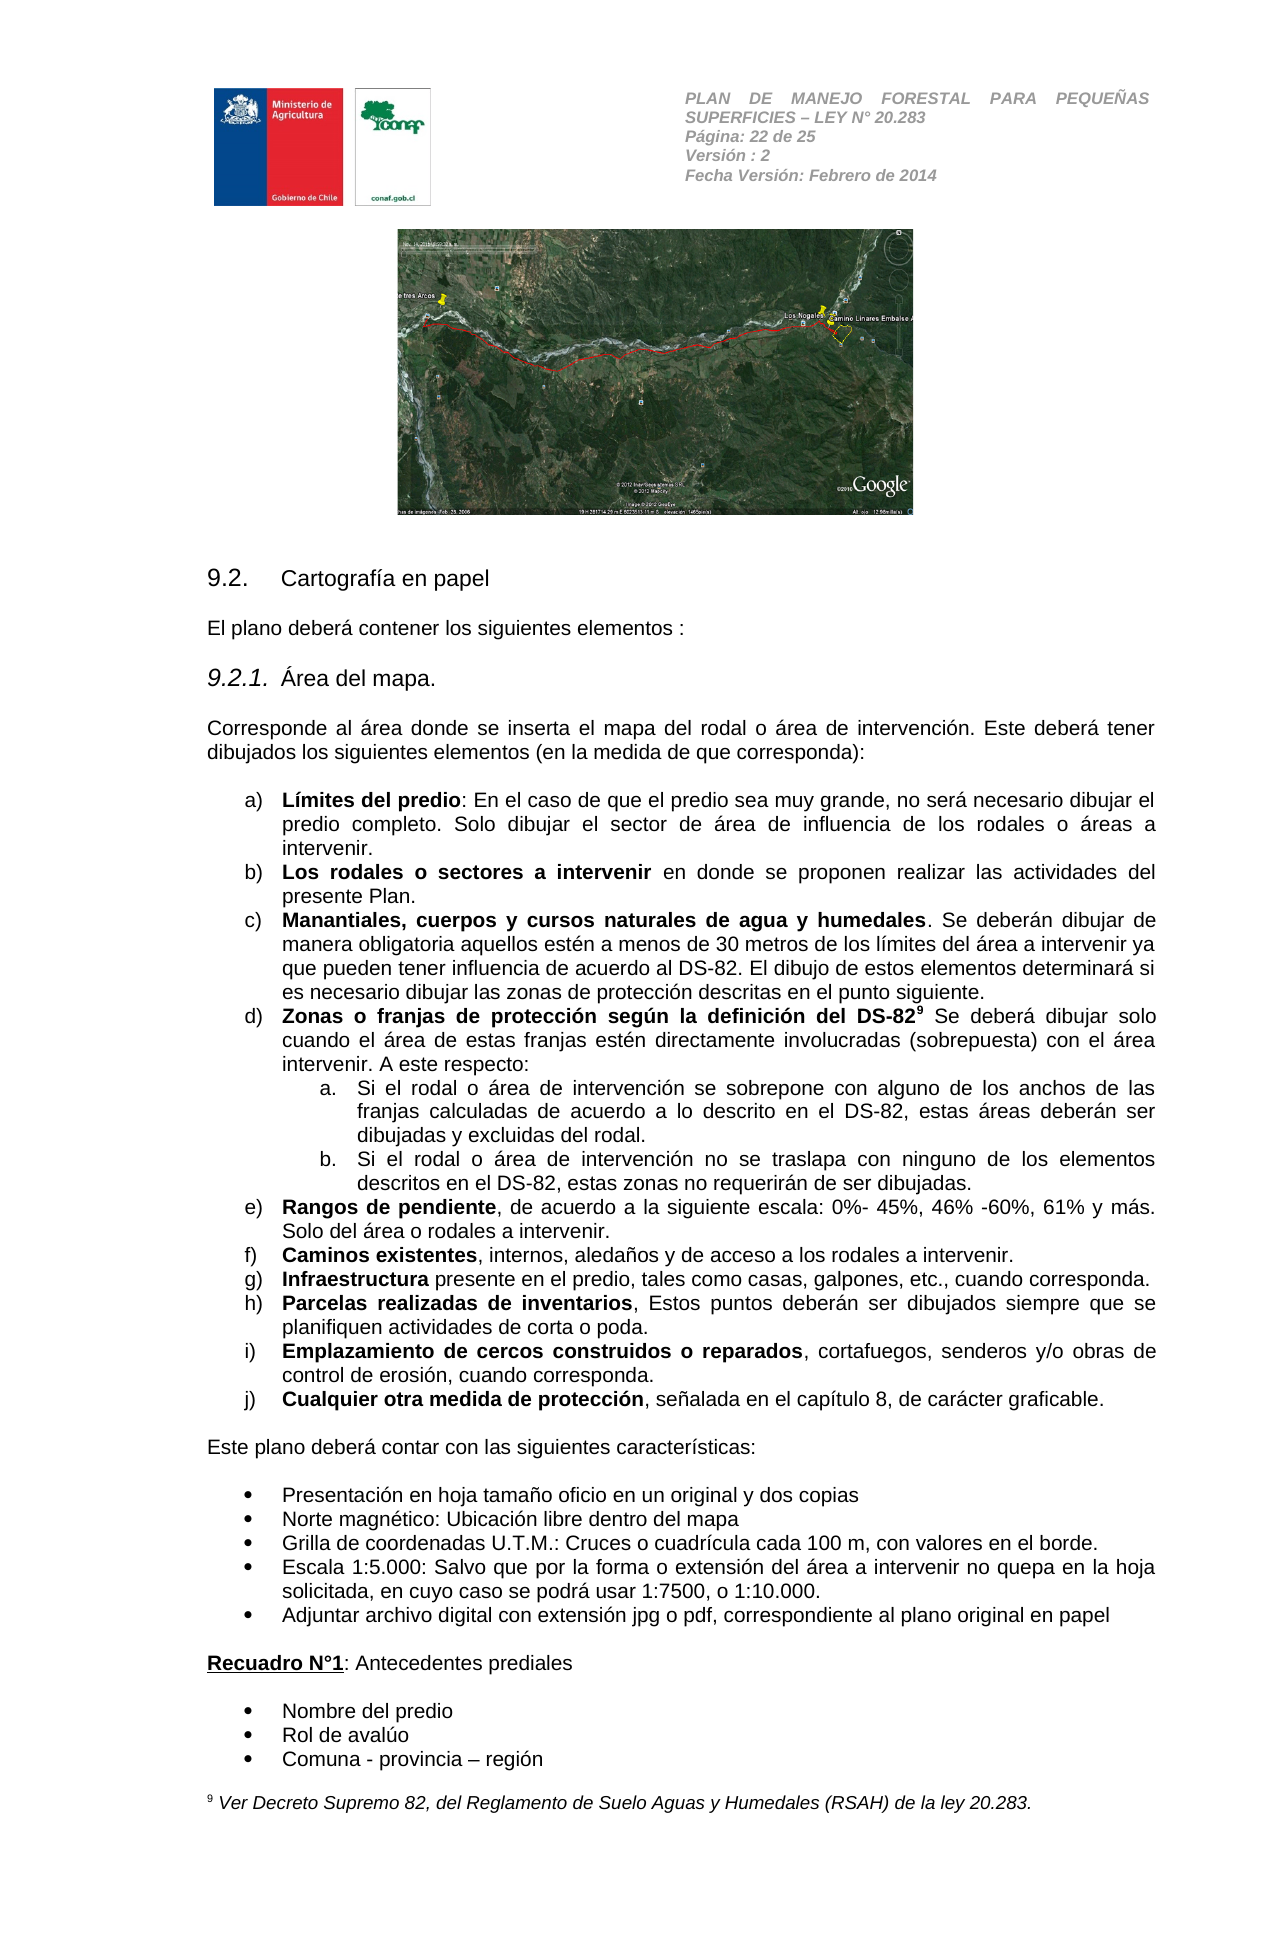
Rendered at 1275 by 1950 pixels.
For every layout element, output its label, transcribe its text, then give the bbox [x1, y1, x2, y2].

subtitle Cartografía en papel [207, 563, 1157, 591]
picture [214, 88, 431, 206]
list Zonas o franjas de protección según la definición del DS-82 Se deberá dibujar solo cuando el área de estas franjas estén directamente involucradas (sobrepuesta) con el área intervenir. A este respecto: [244, 1003, 1157, 1075]
list Parcelas realizadas de inventarios, Estos puntos deberán ser dibujados siempre que se planifiquen actividades de corta o poda. [244, 1291, 1157, 1339]
list Caminos existentes, internos, aledaños y de acceso a los rodales a intervenir. [244, 1243, 1157, 1267]
list Grilla de coordenadas U.T.M.: Cruces o cuadrícula cada 100 m, con valores en el borde. [244, 1531, 1157, 1555]
list rol de avalúo [244, 1723, 1157, 1747]
list nombre del predio [244, 1699, 1157, 1723]
list Manantiales, cuerpos y cursos naturales de agua y humedales. Se deberán dibujar de manera obligatoria aquellos estén a menos de 30 metros de los límites del área a intervenir ya que pueden tener influencia de acuerdo al DS-82. El dibujo de estos elementos determinará si es necesario dibujar las zonas de protección descritas en el punto siguiente. [244, 908, 1157, 1003]
list Si el rodal o área de intervención no se traslapa con ninguno de los elementos descritos en el DS-82, estas zonas no requerirán de ser dibujadas. [319, 1147, 1157, 1195]
list Norte magnético: Ubicación libre dentro del mapa [244, 1507, 1157, 1531]
list Presentación en hoja tamaño oficio en un original y dos copias [244, 1483, 1157, 1507]
list Emplazamiento de cercos construidos o reparados, cortafuegos, senderos y/o obras de control de erosión, cuando corresponda. [244, 1339, 1157, 1387]
list Adjuntar archivo digital con extensión jpg o pdf, correspondiente al plano original en papel [244, 1603, 1157, 1627]
list Cualquier otra medida de protección, señalada en el capítulo 8, de carácter graficable. [244, 1387, 1157, 1411]
subtitle Área del mapa. [207, 663, 1157, 692]
list Límites del predio: En el caso de que el predio sea muy grande, no será necesario dibujar el predio completo. Solo dibujar el sector de área de influencia de los rodales o áreas a intervenir. [244, 788, 1157, 860]
text Corresponde al área donde se inserta el mapa del rodal o área de intervención. Este deberá tener dibujados los siguientes elementos (en la medida de que corresponda): [207, 716, 1157, 764]
list Rangos de pendiente, de acuerdo a la siguiente escala: 0%- 45%, 46% -60%, 61% y más. Solo del área o rodales a intervenir. [244, 1195, 1157, 1243]
list Infraestructura presente en el predio, tales como casas, galpones, etc., cuando corresponda. [244, 1267, 1157, 1291]
text El plano deberá contener los siguientes elementos : [207, 615, 1157, 639]
list Los rodales o sectores a intervenir en donde se proponen realizar las actividades del presente Plan. [244, 860, 1157, 908]
text Este plano deberá contar con las siguientes características: [207, 1435, 1157, 1459]
text Recuadro N°1: Antecedentes prediales [207, 1651, 1157, 1675]
list comuna - provincia – región [244, 1747, 1157, 1771]
picture [397, 229, 914, 515]
list Escala 1:5.000: Salvo que por la forma o extensión del área a intervenir no quepa en la hoja solicitada, en cuyo caso se podrá usar 1:7500, o 1:10.000. [244, 1555, 1157, 1603]
list Si el rodal o área de intervención se sobrepone con alguno de los anchos de las franjas calculadas de acuerdo a lo descrito en el DS-82, estas áreas deberán ser dibujadas y excluidas del rodal. [319, 1075, 1157, 1147]
